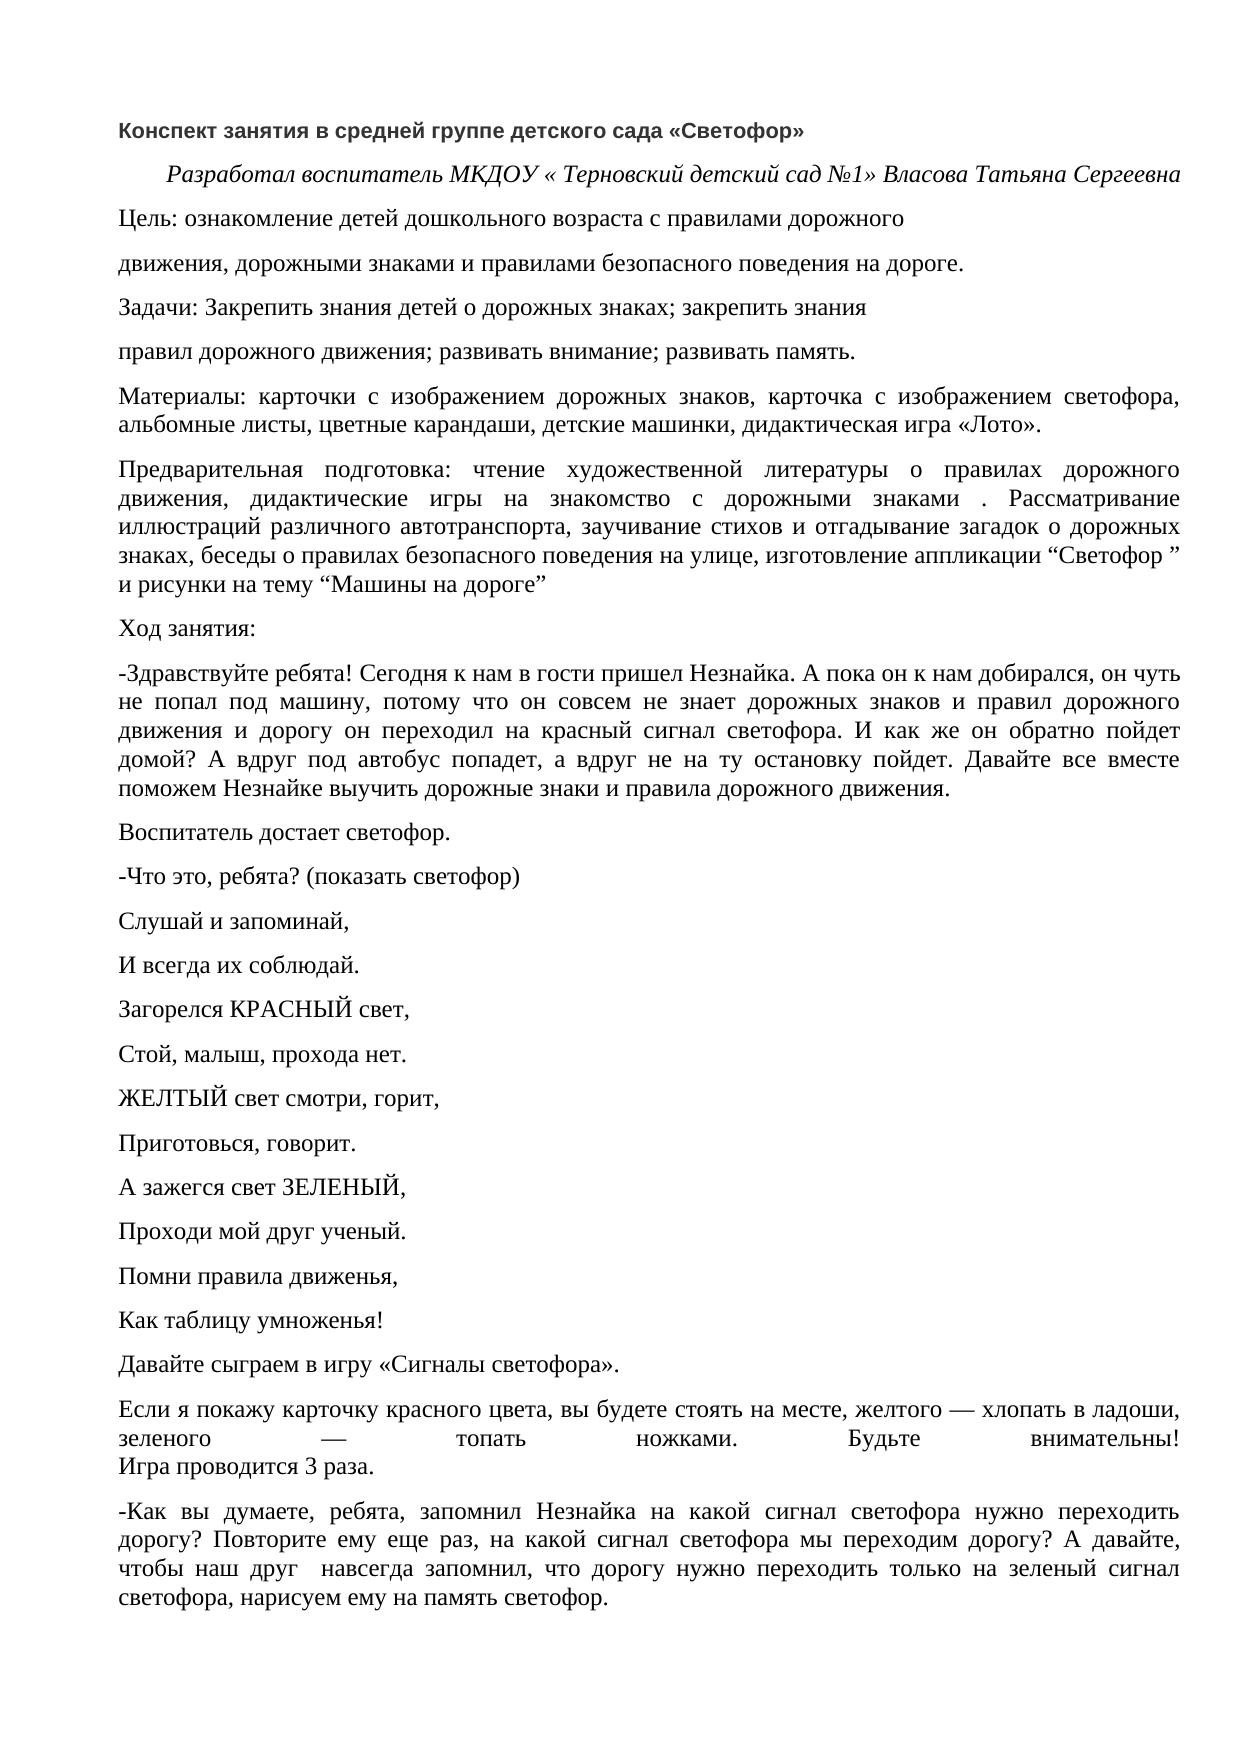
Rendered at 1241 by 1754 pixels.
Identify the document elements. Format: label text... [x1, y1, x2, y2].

text Слушай и запоминай, [118, 906, 1181, 934]
text -Как вы думаете, ребята, запомнил Незнайка на какой сигнал светофора нужно переходить дорогу? Повторите ему еще раз, на какой сигнал светофора мы переходим дорогу? А давайте, чтобы наш друг навсегда запомнил, что дорогу нужно переходить только на зеленый сигнал светофора, нарисуем ему на память светофор. [118, 1496, 1181, 1611]
text Стой, малыш, прохода нет. [118, 1039, 1181, 1068]
text Воспитатель достает светофор. [118, 817, 1181, 846]
text Цель: ознакомление детей дошкольного возраста с правилами дорожного [118, 203, 1181, 232]
text движения, дорожными знаками и правилами безопасного поведения на дороге. [118, 248, 1181, 276]
text Давайте сыграем в игру «Сигналы светофора». [118, 1349, 1181, 1378]
text И всегда их соблюдай. [118, 950, 1181, 979]
text -Здравствуйте ребята! Сегодня к нам в гости пришел Незнайка. А пока он к нам добирался, он чуть не попал под машину, потому что он совсем не знает дорожных знаков и правил дорожного движения и дорогу он переходил на красный сигнал светофора. И как же он обратно пойдет домой? А вдруг под автобус попадет, а вдруг не на ту остановку пойдет. Давайте все вместе поможем Незнайке выучить дорожные знаки и правила дорожного движения. [118, 658, 1181, 801]
text Загорелся КРАСНЫЙ свет, [118, 994, 1181, 1023]
text -Что это, ребята? (показать светофор) [118, 861, 1181, 890]
text Как таблицу умноженья! [118, 1305, 1181, 1334]
text Если я покажу карточку красного цвета, вы будете стоять на месте, желтого — хлопать в ладоши, зеленого — топать ножками. Будьте внимательны! Игра проводится 3 раза. [118, 1394, 1181, 1480]
text ЖЕЛТЫЙ свет смотри, горит, [118, 1083, 1181, 1112]
text правил дорожного движения; развивать внимание; развивать память. [118, 336, 1181, 365]
text Помни правила движенья, [118, 1261, 1181, 1289]
text А зажегся свет ЗЕЛЕНЫЙ, [118, 1172, 1181, 1201]
text Материалы: карточки с изображением дорожных знаков, карточка с изображением светофора, альбомные листы, цветные карандаши, детские машинки, дидактическая игра «Лото». [118, 381, 1181, 438]
text Разработал воспитатель МКДОУ « Терновский детский сад №1» Власова Татьяна Сергеевна [118, 159, 1181, 188]
text Предварительная подготовка: чтение художественной литературы о правилах дорожного движения, дидактические игры на знакомство с дорожными знаками . Рассматривание иллюстраций различного автотранспорта, заучивание стихов и отгадывание загадок о дорожных знаках, беседы о правилах безопасного поведения на улице, изготовление аппликации “Светофор ” и рисунки на тему “Машины на дороге” [118, 454, 1181, 598]
text Ход занятия: [118, 613, 1181, 642]
text Проходи мой друг ученый. [118, 1216, 1181, 1245]
text Конспект занятия в средней группе детского сада «Светофор» [118, 118, 1181, 143]
text Задачи: Закрепить знания детей о дорожных знаках; закрепить знания [118, 292, 1181, 321]
text Приготовься, говорит. [118, 1128, 1181, 1156]
